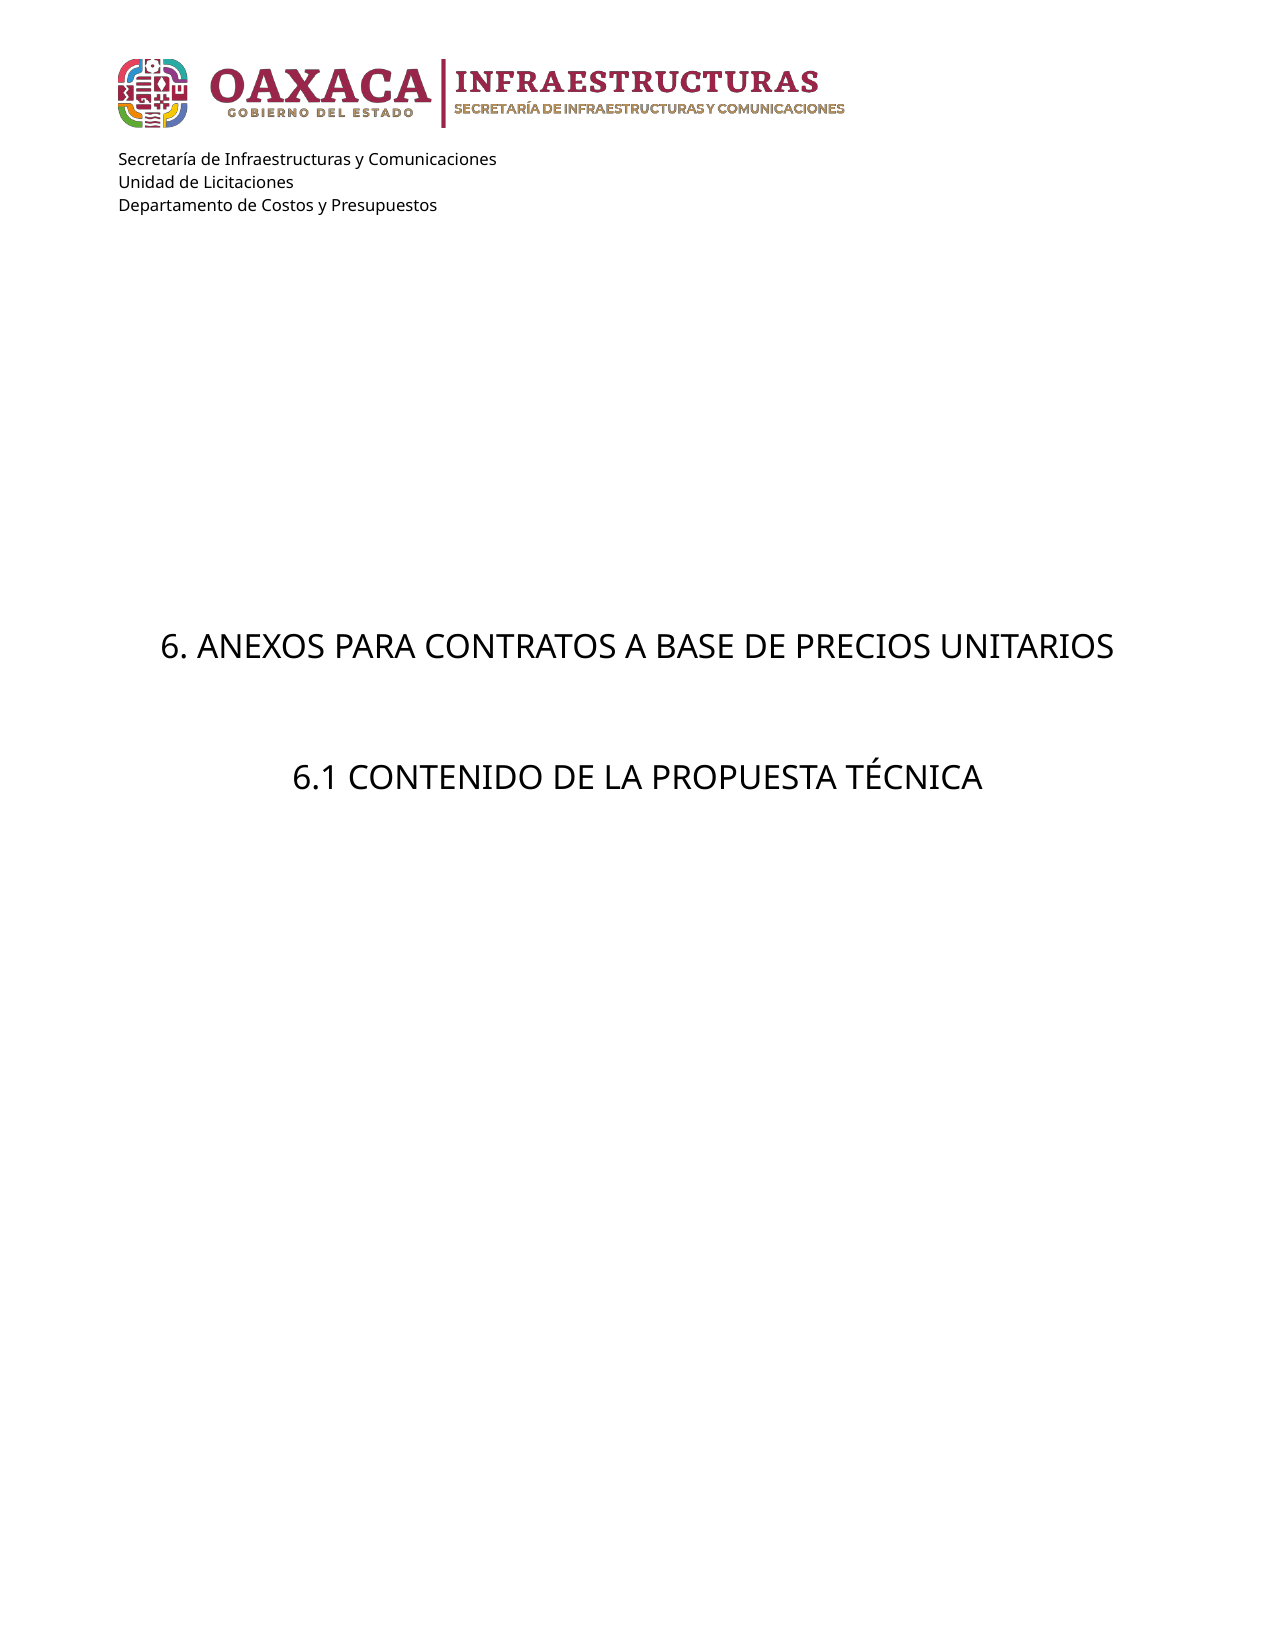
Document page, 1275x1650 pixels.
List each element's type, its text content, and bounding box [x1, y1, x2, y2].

picture [118, 59, 868, 130]
text 6.1 CONTENIDO DE LA PROPUESTA TÉCNICA [118, 754, 1157, 799]
text 6. ANEXOS PARA CONTRATOS A BASE DE PRECIOS UNITARIOS [118, 623, 1157, 668]
